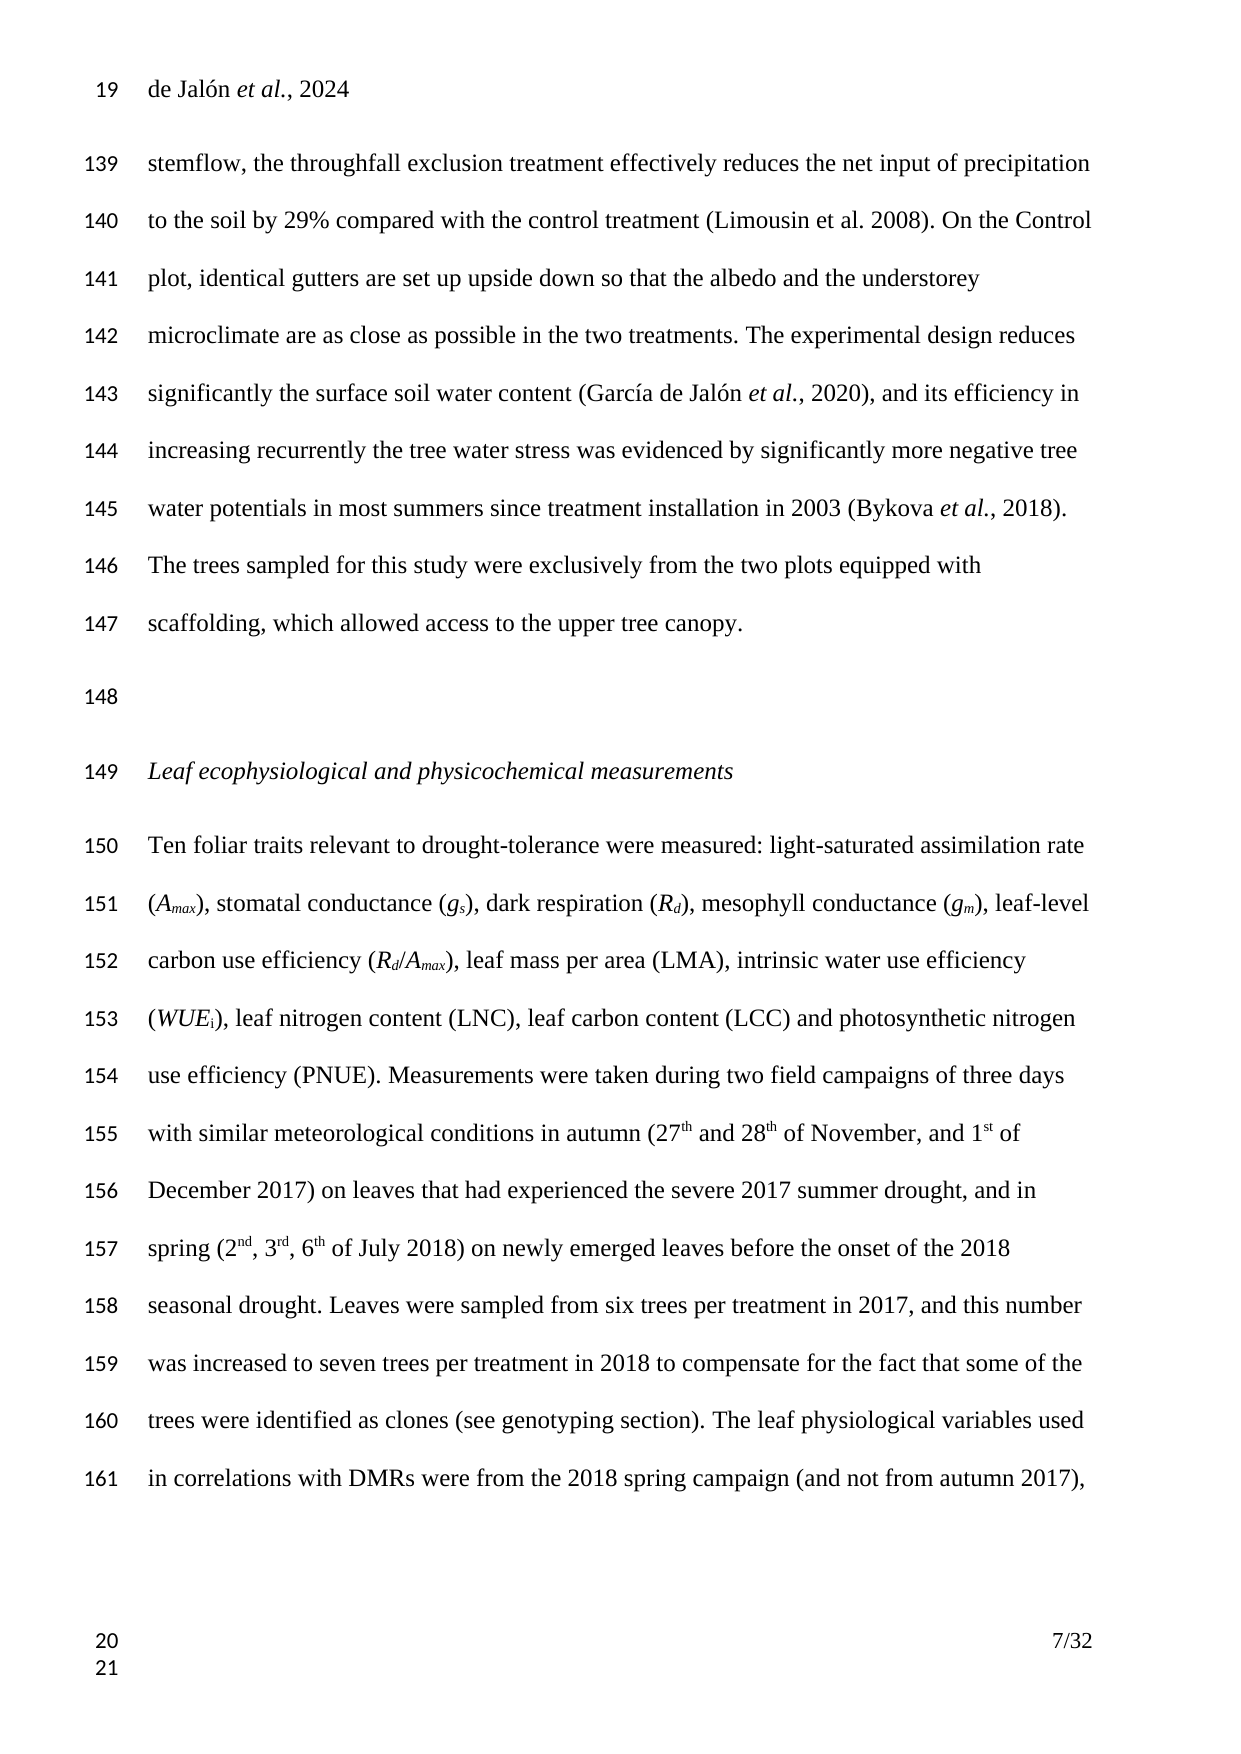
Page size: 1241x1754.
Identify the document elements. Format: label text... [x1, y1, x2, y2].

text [148, 148, 1092, 636]
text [148, 830, 1092, 1491]
text Leaf ecophysiological and physicochemical measurements [148, 756, 1092, 785]
